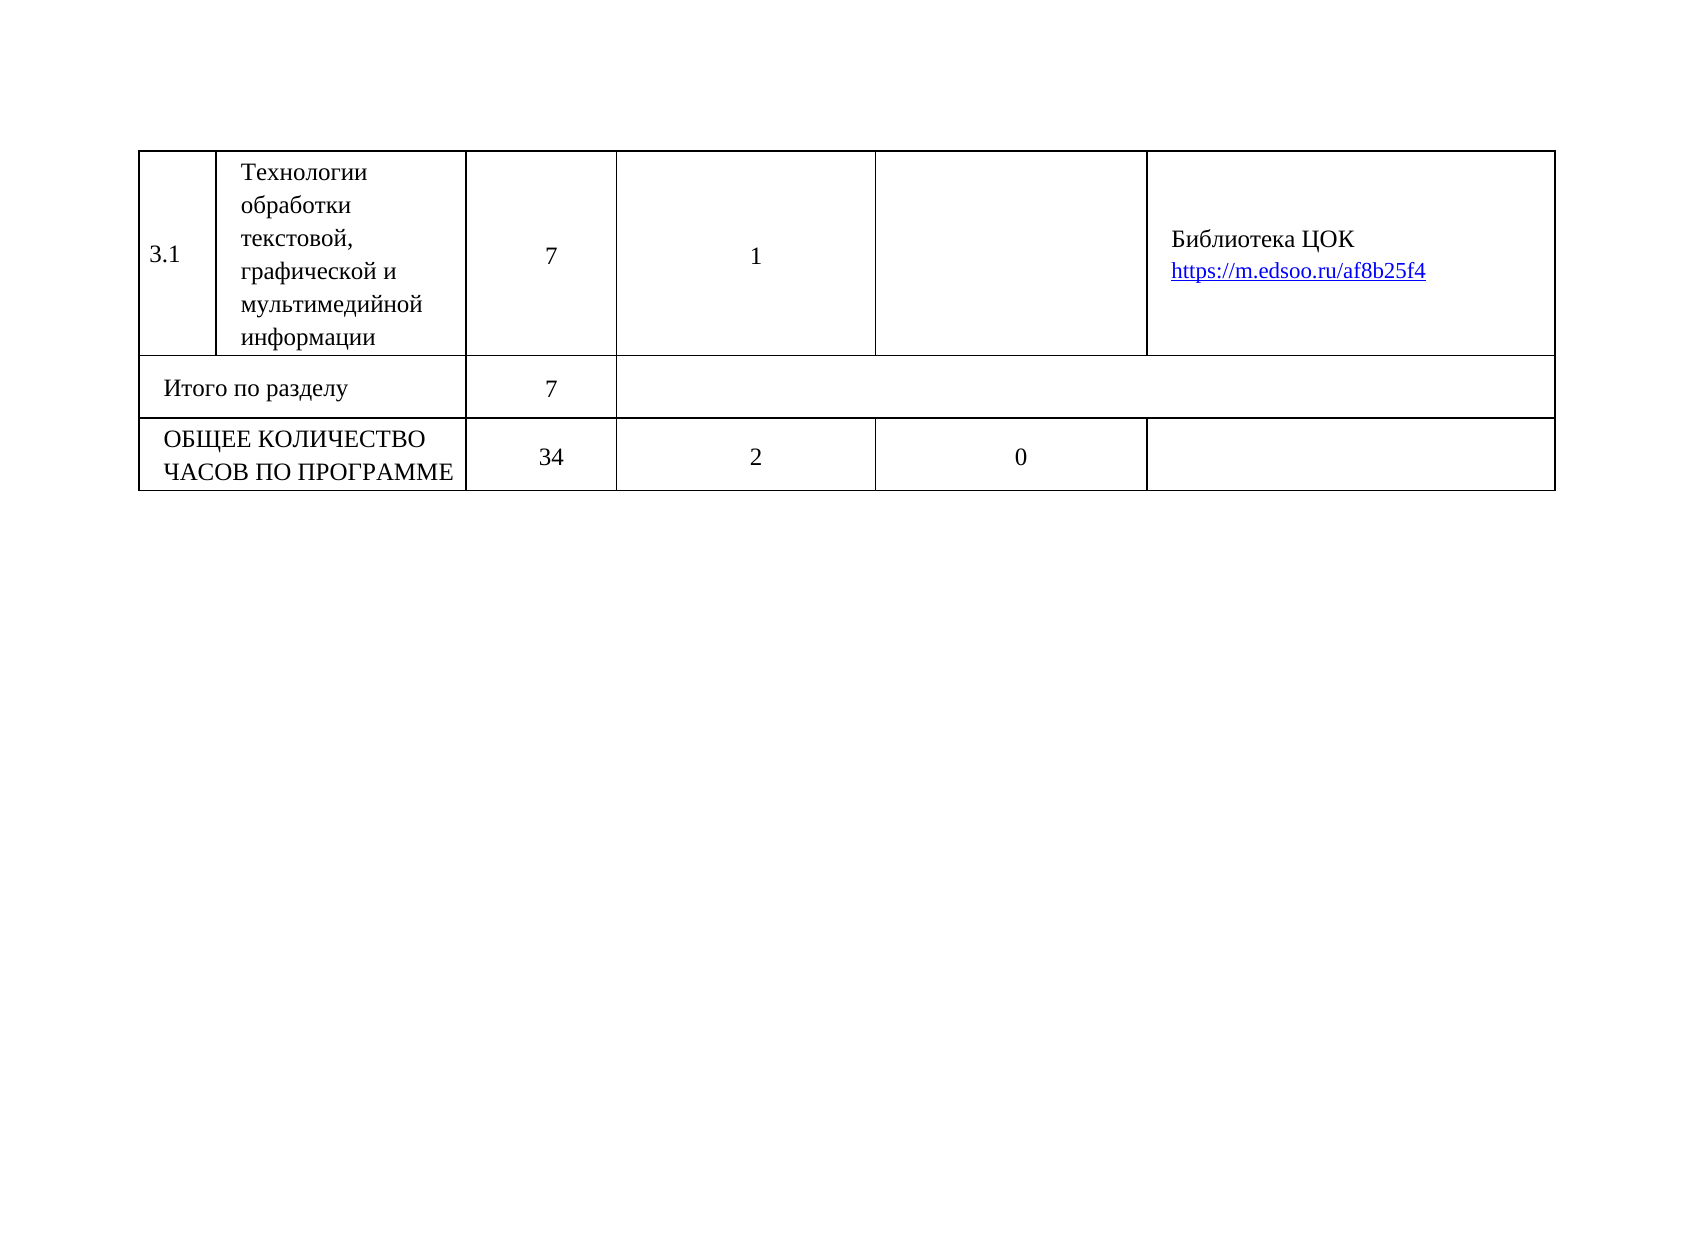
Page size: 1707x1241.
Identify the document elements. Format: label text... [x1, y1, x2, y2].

table_cell 34 [467, 419, 616, 489]
table_cell 1 [617, 152, 875, 354]
table_cell [617, 356, 1554, 417]
table_cell 0 [876, 419, 1146, 489]
table_cell [1148, 419, 1554, 489]
table_cell ОБЩЕЕ КОЛИЧЕСТВО ЧАСОВ ПО ПРОГРАММЕ [140, 419, 465, 489]
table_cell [1148, 152, 1554, 354]
table_cell Итого по разделу [140, 356, 465, 417]
table_cell 3.1 [140, 152, 215, 354]
table_cell Технологии обработки текстовой, графической и мультимедийной информации [217, 152, 465, 354]
table_cell 7 [467, 356, 616, 417]
table_cell 2 [617, 419, 875, 489]
table_cell [876, 152, 1146, 354]
table_cell 7 [467, 152, 616, 354]
